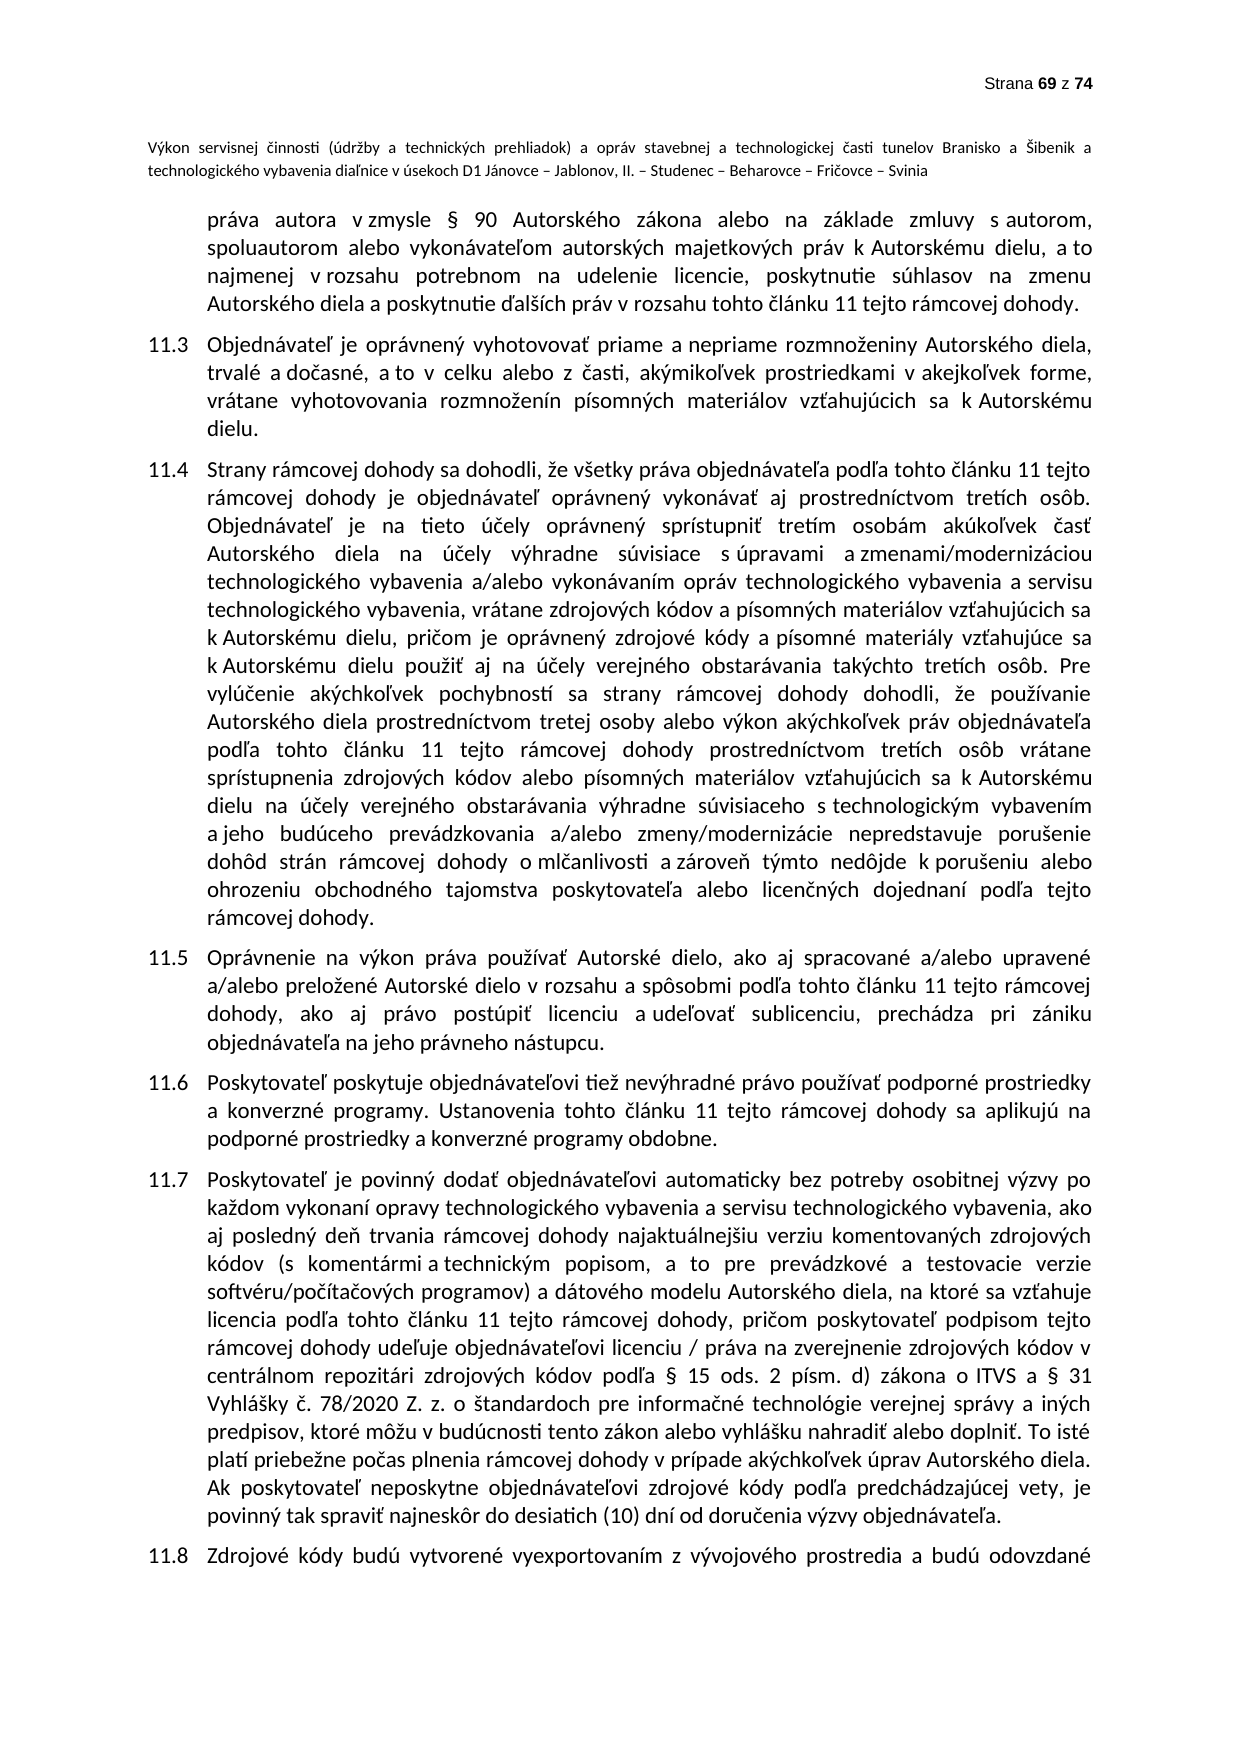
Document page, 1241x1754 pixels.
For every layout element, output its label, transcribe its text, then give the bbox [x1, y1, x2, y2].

list Objednávateľ je oprávnený vyhotovovať priame a nepriame rozmnoženiny Autorského diela, trvalé a dočasné, a to v celku alebo z časti, akýmikoľvek prostriedkami v akejkoľvek forme, vrátane vyhotovovania rozmnoženín písomných materiálov vzťahujúcich sa k Autorskému dielu. [148, 330, 1092, 442]
list Poskytovateľ je povinný dodať objednávateľovi automaticky bez potreby osobitnej výzvy po každom vykonaní opravy technologického vybavenia a servisu technologického vybavenia, ako aj posledný deň trvania rámcovej dohody najaktuálnejšiu verziu komentovaných zdrojových kódov (s komentármi a technickým popisom, a to pre prevádzkové a testovacie verzie softvéru/počítačových programov) a dátového modelu Autorského diela, na ktoré sa vzťahuje licencia podľa tohto článku 11 tejto rámcovej dohody, pričom poskytovateľ podpisom tejto rámcovej dohody udeľuje objednávateľovi licenciu / práva na zverejnenie zdrojových kódov v centrálnom repozitári zdrojových kódov podľa § 15 ods. 2 písm. d) zákona o ITVS a § 31 Vyhlášky č. 78/2020 Z. z. o štandardoch pre informačné technológie verejnej správy a iných predpisov, ktoré môžu v budúcnosti tento zákon alebo vyhlášku nahradiť alebo doplniť. To isté platí priebežne počas plnenia rámcovej dohody v prípade akýchkoľvek úprav Autorského diela. Ak poskytovateľ neposkytne objednávateľovi zdrojové kódy podľa predchádzajúcej vety, je povinný tak spraviť najneskôr do desiatich (10) dní od doručenia výzvy objednávateľa. [148, 1165, 1092, 1529]
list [148, 206, 1092, 318]
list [148, 1541, 1092, 1569]
list Strany rámcovej dohody sa dohodli, že všetky práva objednávateľa podľa tohto článku 11 tejto rámcovej dohody je objednávateľ oprávnený vykonávať aj prostredníctvom tretích osôb. Objednávateľ je na tieto účely oprávnený sprístupniť tretím osobám akúkoľvek časť Autorského diela na účely výhradne súvisiace s úpravami a zmenami/modernizáciou technologického vybavenia a/alebo vykonávaním opráv technologického vybavenia a servisu technologického vybavenia, vrátane zdrojových kódov a písomných materiálov vzťahujúcich sa k Autorskému dielu, pričom je oprávnený zdrojové kódy a písomné materiály vzťahujúce sa k Autorskému dielu použiť aj na účely verejného obstarávania takýchto tretích osôb. Pre vylúčenie akýchkoľvek pochybností sa strany rámcovej dohody dohodli, že používanie Autorského diela prostredníctvom tretej osoby alebo výkon akýchkoľvek práv objednávateľa podľa tohto článku 11 tejto rámcovej dohody prostredníctvom tretích osôb vrátane sprístupnenia zdrojových kódov alebo písomných materiálov vzťahujúcich sa k Autorskému dielu na účely verejného obstarávania výhradne súvisiaceho s technologickým vybavením a jeho budúceho prevádzkovania a/alebo zmeny/modernizácie nepredstavuje porušenie dohôd strán rámcovej dohody o mlčanlivosti a zároveň týmto nedôjde k porušeniu alebo ohrozeniu obchodného tajomstva poskytovateľa alebo licenčných dojednaní podľa tejto rámcovej dohody. [148, 455, 1092, 931]
list Poskytovateľ poskytuje objednávateľovi tiež nevýhradné právo používať podporné prostriedky a konverzné programy. Ustanovenia tohto článku 11 tejto rámcovej dohody sa aplikujú na podporné prostriedky a konverzné programy obdobne. [148, 1068, 1092, 1152]
list Oprávnenie na výkon práva používať Autorské dielo, ako aj spracované a/alebo upravené a/alebo preložené Autorské dielo v rozsahu a spôsobmi podľa tohto článku 11 tejto rámcovej dohody, ako aj právo postúpiť licenciu a udeľovať sublicenciu, prechádza pri zániku objednávateľa na jeho právneho nástupcu. [148, 943, 1092, 1056]
